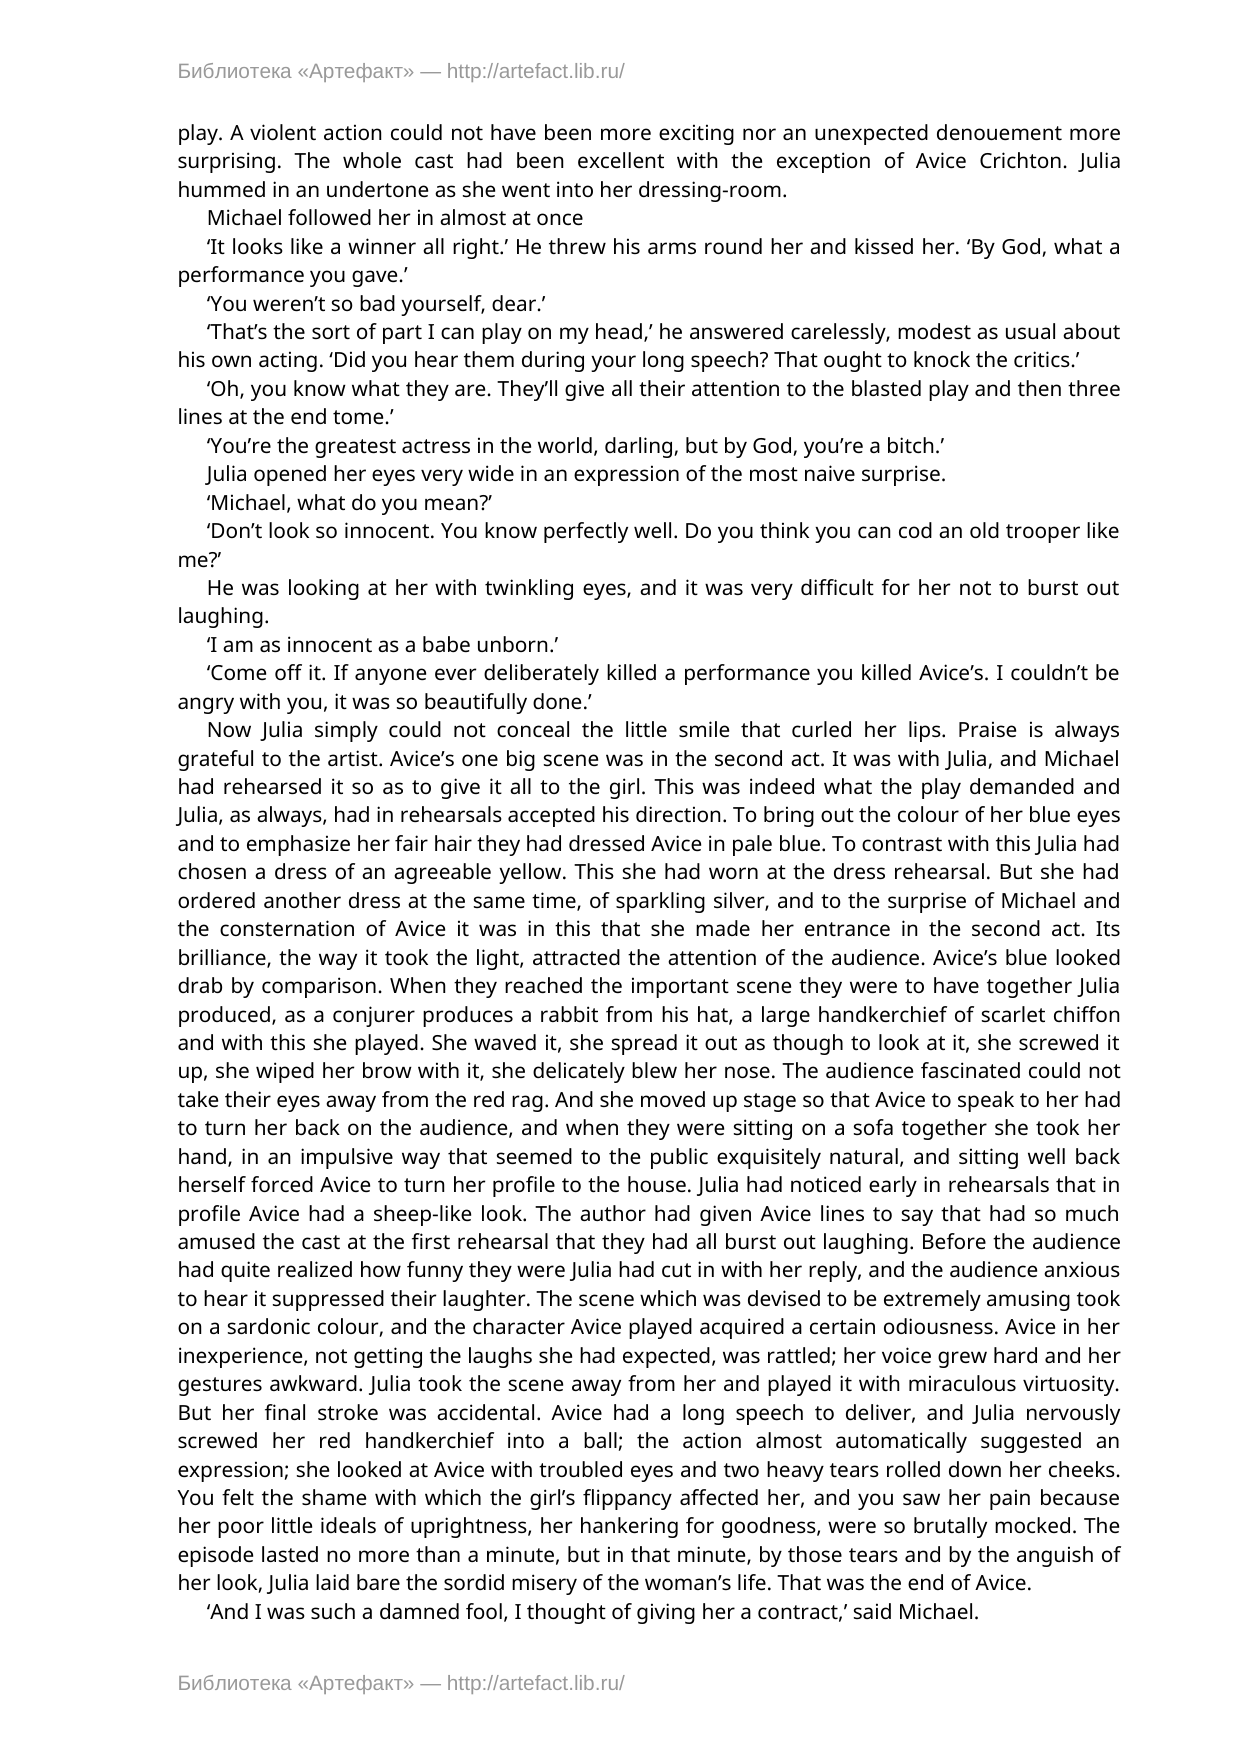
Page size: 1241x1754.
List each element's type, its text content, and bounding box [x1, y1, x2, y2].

text ‘You’re the greatest actress in the world, darling, but by God, you’re a bitch.’ [177, 431, 1122, 459]
text ‘And I was such a damned fool, I thought of giving her a contract,’ said Michael. [177, 1597, 1122, 1625]
text ‘Michael, what do you mean?’ [177, 488, 1122, 516]
text ‘Come off it. If anyone ever deliberately killed a performance you killed Avice’s. I couldn’t be angry with you, it was so beautifully done.’ [177, 658, 1122, 715]
text ‘Don’t look so innocent. You know perfectly well. Do you think you can cod an old trooper like me?’ [177, 516, 1122, 573]
text ‘Oh, you know what they are. They’ll give all their attention to the blasted play and then three lines at the end tome.’ [177, 374, 1122, 431]
text ‘That’s the sort of part I can play on my head,’ he answered carelessly, modest as usual about his own acting. ‘Did you hear them during your long speech? That ought to knock the critics.’ [177, 317, 1122, 374]
text ‘You weren’t so bad yourself, dear.’ [177, 289, 1122, 317]
text ‘I am as innocent as a babe unborn.’ [177, 630, 1122, 658]
text ‘It looks like a winner all right.’ He threw his arms round her and kissed her. ‘By God, what a performance you gave.’ [177, 232, 1122, 289]
text Now Julia simply could not conceal the little smile that curled her lips. Praise is always grateful to the artist. Avice’s one big scene was in the second act. It was with Julia, and Michael had rehearsed it so as to give it all to the girl. This was indeed what the play demanded and Julia, as always, had in rehearsals accepted his direction. To bring out the colour of her blue eyes and to emphasize her fair hair they had dressed Avice in pale blue. To contrast with this Julia had chosen a dress of an agreeable yellow. This she had worn at the dress rehearsal. But she had ordered another dress at the same time, of sparkling silver, and to the surprise of Michael and the consternation of Avice it was in this that she made her entrance in the second act. Its brilliance, the way it took the light, attracted the attention of the audience. Avice’s blue looked drab by comparison. When they reached the important scene they were to have together Julia produced, as a conjurer produces a rabbit from his hat, a large handkerchief of scarlet chiffon and with this she played. She waved it, she spread it out as though to look at it, she screwed it up, she wiped her brow with it, she delicately blew her nose. The audience fascinated could not take their eyes away from the red rag. And she moved up stage so that Avice to speak to her had to turn her back on the audience, and when they were sitting on a sofa together she took her hand, in an impulsive way that seemed to the public exquisitely natural, and sitting well back herself forced Avice to turn her profile to the house. Julia had noticed early in rehearsals that in profile Avice had a sheep-like look. The author had given Avice lines to say that had so much amused the cast at the first rehearsal that they had all burst out laughing. Before the audience had quite realized how funny they were Julia had cut in with her reply, and the audience anxious to hear it suppressed their laughter. The scene which was devised to be extremely amusing took on a sardonic colour, and the character Avice played acquired a certain odiousness. Avice in her inexperience, not getting the laughs she had expected, was rattled; her voice grew hard and her gestures awkward. Julia took the scene away from her and played it with miraculous virtuosity. But her final stroke was accidental. Avice had a long speech to deliver, and Julia nervously screwed her red handkerchief into a ball; the action almost automatically suggested an expression; she looked at Avice with troubled eyes and two heavy tears rolled down her cheeks. You felt the shame with which the girl’s flippancy affected her, and you saw her pain because her poor little ideals of uprightness, her hankering for goodness, were so brutally mocked. The episode lasted no more than a minute, but in that minute, by those tears and by the anguish of her look, Julia laid bare the sordid misery of the woman’s life. That was the end of Avice. [177, 715, 1122, 1597]
text Julia opened her eyes very wide in an expression of the most naive surprise. [177, 459, 1122, 488]
text He was looking at her with twinkling eyes, and it was very difficult for her not to burst out laughing. [177, 573, 1122, 630]
text Michael followed her in almost at once [177, 203, 1122, 232]
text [177, 118, 1122, 203]
